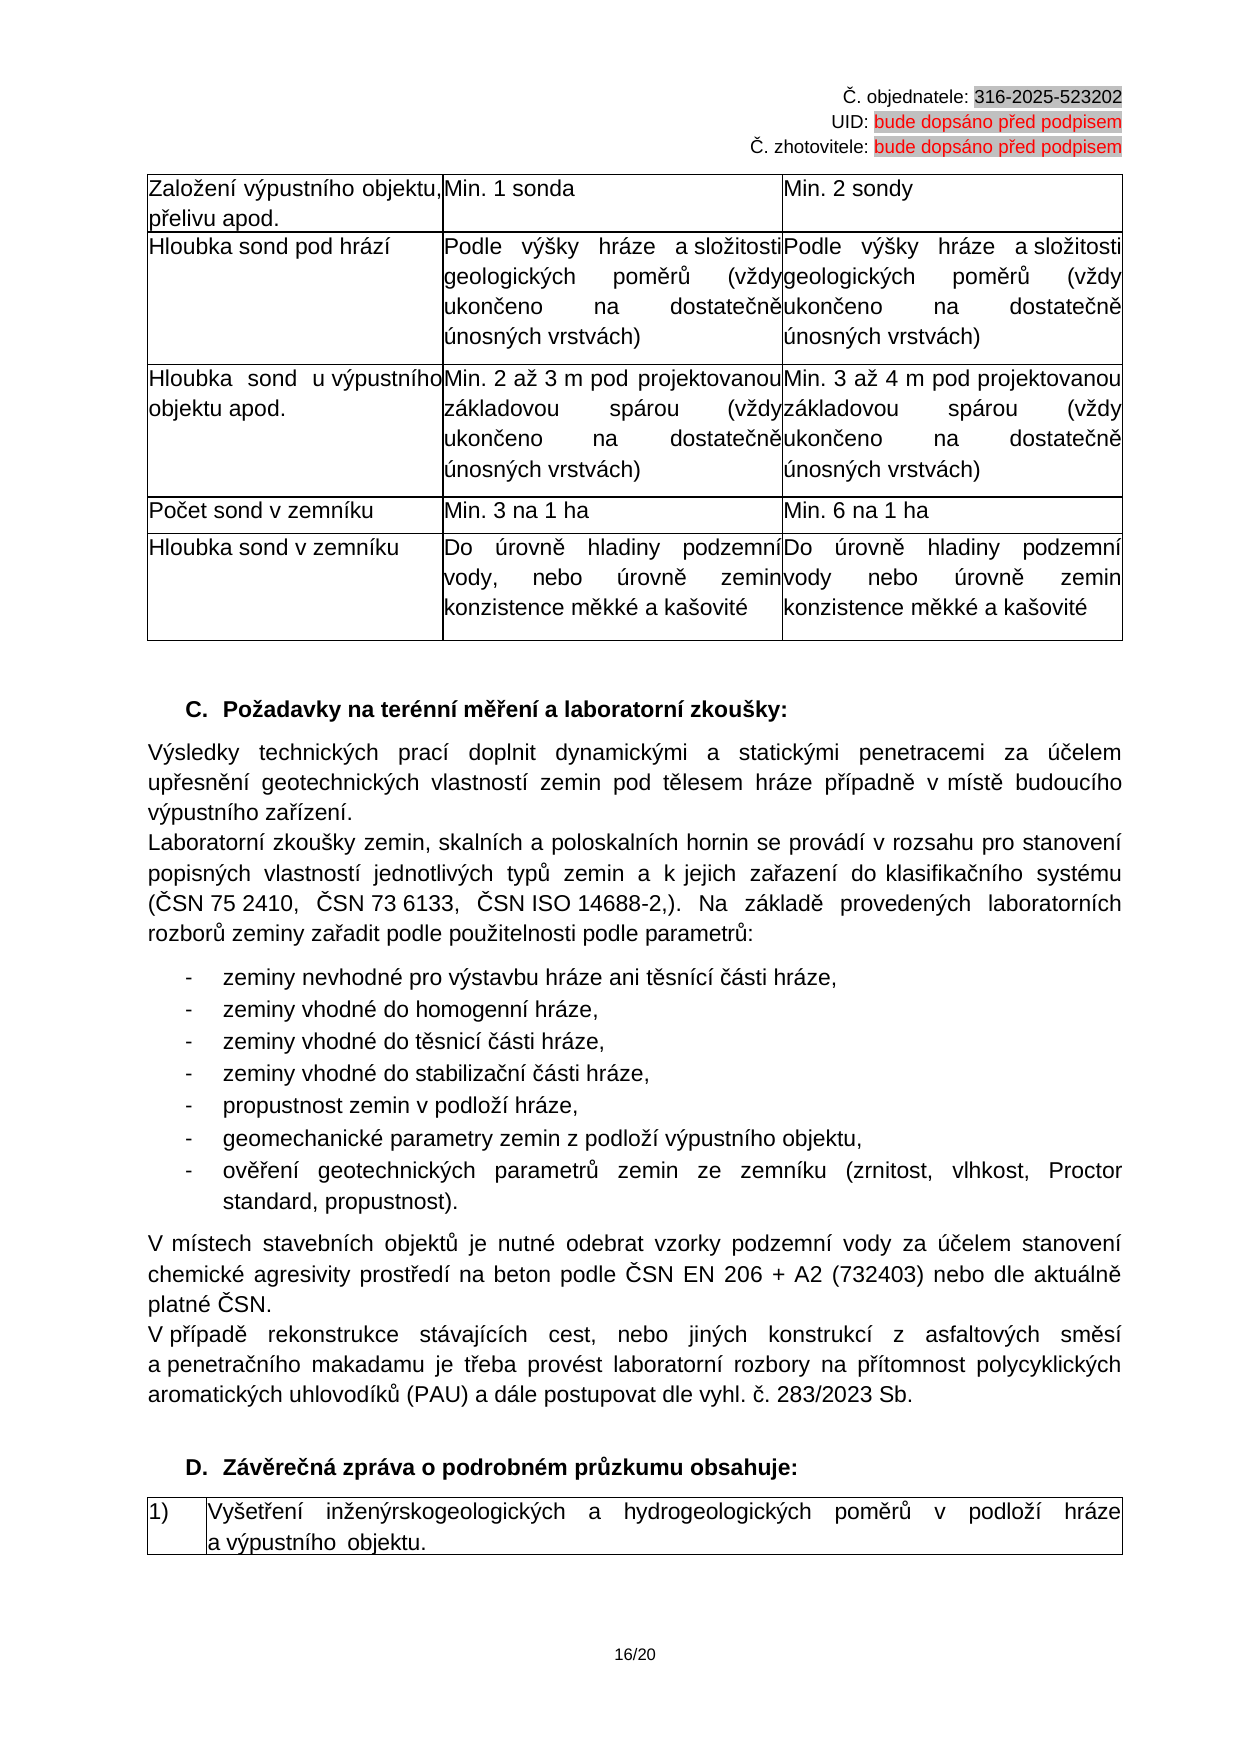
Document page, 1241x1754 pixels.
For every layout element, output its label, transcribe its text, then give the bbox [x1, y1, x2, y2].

list geomechanické parametry zemin z podloží výpustního objektu, [185, 1124, 1122, 1152]
list propustnost zemin v podloží hráze, [185, 1091, 1122, 1119]
table_cell Do úrovně hladiny podzemní vody nebo úrovně zemin konzistence měkké a kašovité [783, 534, 1122, 639]
list zeminy vhodné do stabilizační části hráze, [185, 1059, 1122, 1087]
table_cell Min. 3 až 4 m pod projektovanou základovou spárou (vždy ukončeno na dostatečně únosných vrstvách) [783, 365, 1122, 496]
list Požadavky na terénní měření a laboratorní zkoušky: [185, 696, 1122, 722]
text Výsledky technických prací doplnit dynamickými a statickými penetracemi za účelem upřesnění geotechnických vlastností zemin pod tělesem hráze případně v místě budoucího výpustního zařízení. [148, 739, 1122, 826]
table_header Vyšetření inženýrskogeologických a hydrogeologických poměrů v podloží hráze a výpustního objektu. [207, 1498, 1122, 1554]
table_cell Podle výšky hráze a složitosti geologických poměrů (vždy ukončeno na dostatečně únosných vrstvách) [783, 233, 1122, 364]
text Laboratorní zkoušky zemin, skalních a poloskalních hornin se provádí v rozsahu pro stanovení popisných vlastností jednotlivých typů zemin a k jejich zařazení do klasifikačního systému (ČSN 75 2410, ČSN 73 6133, ČSN ISO 14688-2,). Na základě provedených laboratorních rozborů zeminy zařadit podle použitelnosti podle parametrů: [148, 829, 1122, 946]
table_cell Hloubka sond u výpustního objektu apod. [148, 365, 442, 496]
list zeminy vhodné do těsnicí části hráze, [185, 1027, 1122, 1055]
list Závěrečná zpráva o podrobném průzkumu obsahuje: [185, 1454, 1122, 1481]
table_cell Počet sond v zemníku [148, 498, 442, 533]
table_cell Min. 1 sonda [444, 175, 782, 231]
table_cell Hloubka sond pod hrází [148, 233, 442, 364]
table_cell Hloubka sond v zemníku [148, 534, 442, 639]
list zeminy vhodné do homogenní hráze, [185, 995, 1122, 1023]
table_cell Založení výpustního objektu, přelivu apod. [148, 175, 442, 231]
table_header 1) [148, 1498, 206, 1554]
table_cell Min. 6 na 1 ha [783, 498, 1122, 533]
table_cell Min. 3 na 1 ha [444, 498, 782, 533]
text V místech stavebních objektů je nutné odebrat vzorky podzemní vody za účelem stanovení chemické agresivity prostředí na beton podle ČSN EN 206 + A2 (732403) nebo dle aktuálně platné ČSN. [148, 1230, 1122, 1317]
table_cell Min. 2 až 3 m pod projektovanou základovou spárou (vždy ukončeno na dostatečně únosných vrstvách) [444, 365, 782, 496]
list zeminy nevhodné pro výstavbu hráze ani těsnící části hráze, [185, 963, 1122, 991]
table_cell Min. 2 sondy [783, 175, 1122, 231]
text V případě rekonstrukce stávajících cest, nebo jiných konstrukcí z asfaltových směsí a penetračního makadamu je třeba provést laboratorní rozbory na přítomnost polycyklických aromatických uhlovodíků (PAU) a dále postupovat dle vyhl. č. 283/2023 Sb. [148, 1321, 1122, 1408]
list ověření geotechnických parametrů zemin ze zemníku (zrnitost, vlhkost, Proctor standard, propustnost). [185, 1156, 1122, 1214]
table_cell Podle výšky hráze a složitosti geologických poměrů (vždy ukončeno na dostatečně únosných vrstvách) [444, 233, 782, 364]
table_cell Do úrovně hladiny podzemní vody, nebo úrovně zemin konzistence měkké a kašovité [444, 534, 782, 639]
